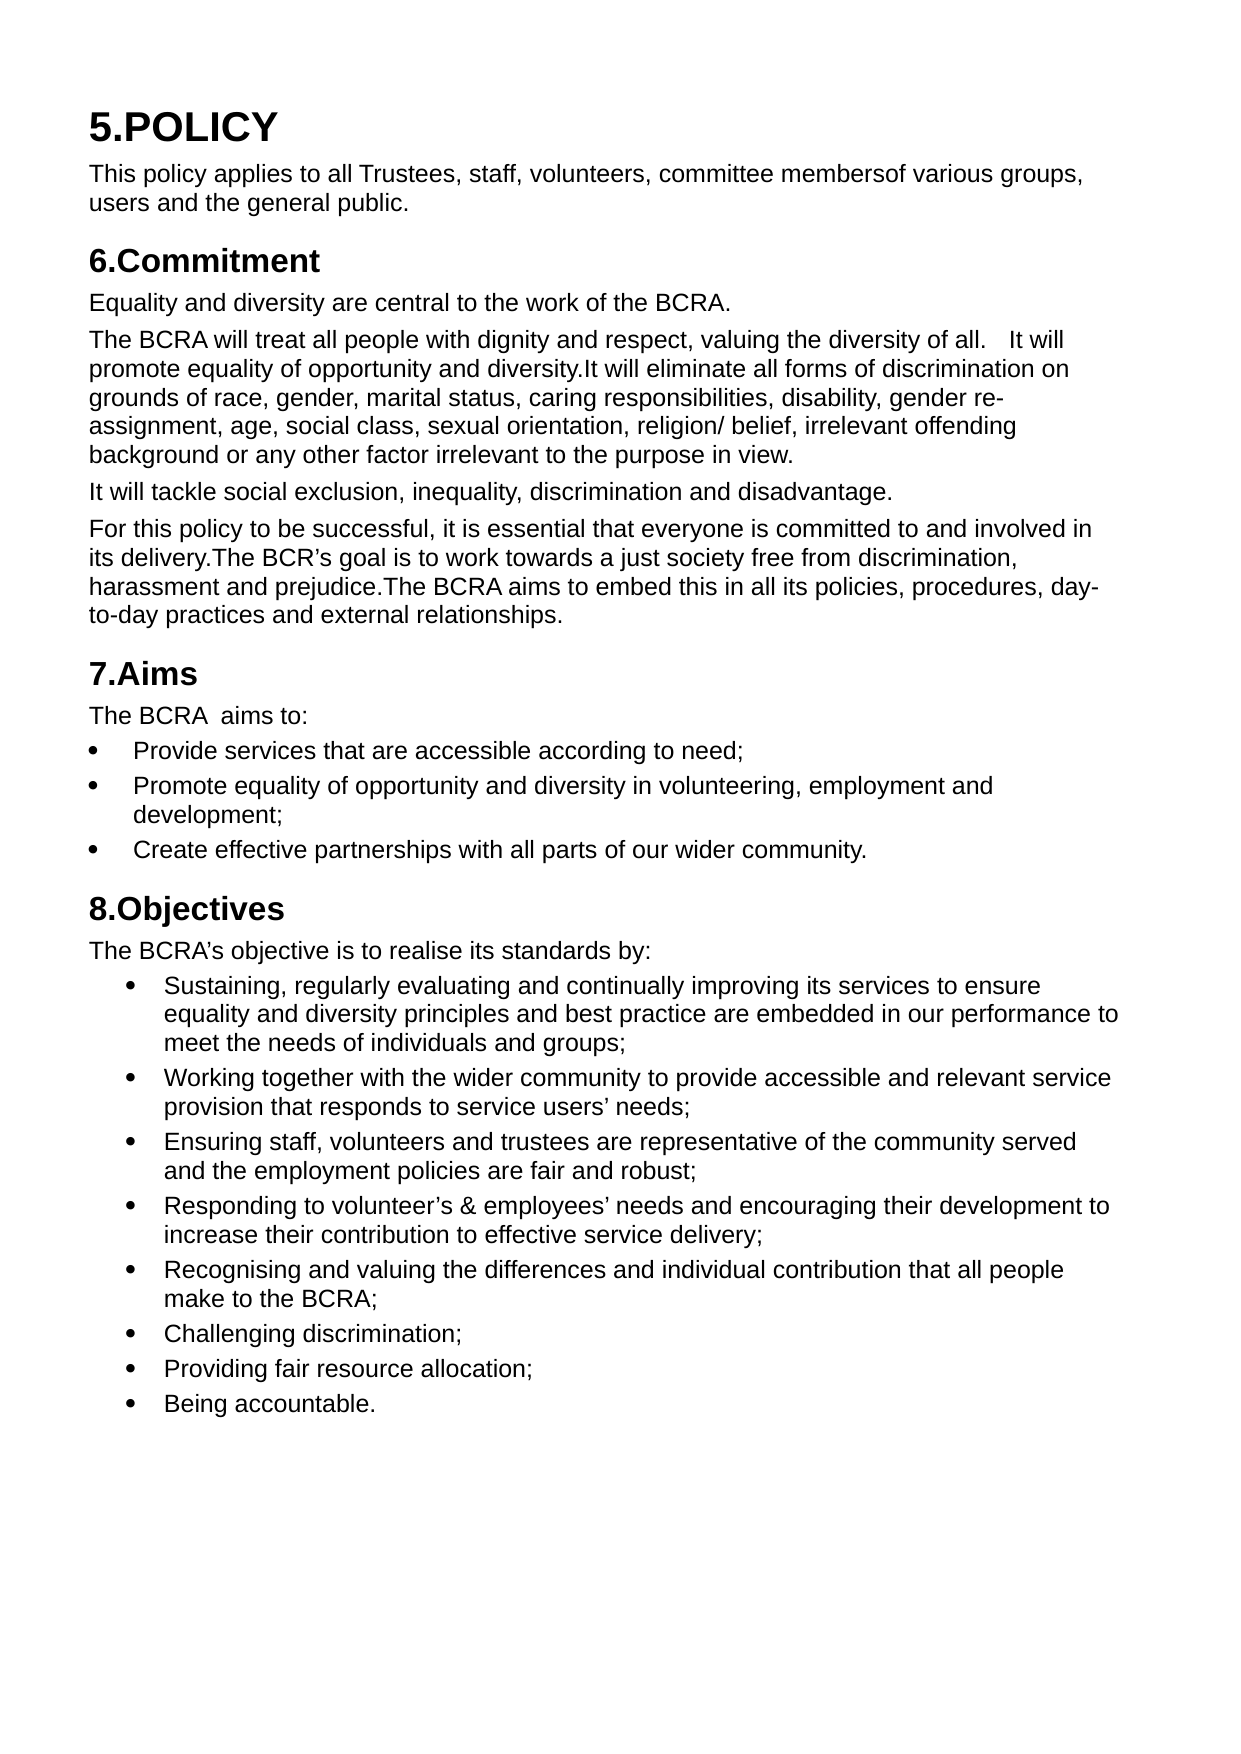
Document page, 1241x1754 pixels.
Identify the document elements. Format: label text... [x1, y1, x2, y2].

subtitle 6.Commitment [89, 241, 1122, 280]
list Promote equality of opportunity and diversity in volunteering, employment and development; [89, 771, 1122, 829]
text This policy applies to all Trustees, staff, volunteers, committee membersof various groups, users and the general public. [89, 159, 1122, 216]
list Sustaining, regularly evaluating and continually improving its services to ensure equality and diversity principles and best practice are embedded in our performance to meet the needs of individuals and groups; [126, 971, 1122, 1057]
list Recognising and valuing the differences and individual contribution that all people make to the BCRA; [126, 1255, 1122, 1312]
list Responding to volunteer’s & employees’ needs and encouraging their development to increase their contribution to effective service delivery; [126, 1191, 1122, 1248]
list Providing fair resource allocation; [126, 1354, 1122, 1383]
text Equality and diversity are central to the work of the BCRA. [89, 288, 1122, 317]
list Being accountable. [126, 1389, 1122, 1418]
text The BCRA’s objective is to realise its standards by: [89, 936, 1122, 964]
subtitle 5.POLICY [89, 102, 1122, 150]
text It will tackle social exclusion, inequality, discrimination and disadvantage. [89, 477, 1122, 506]
list Create effective partnerships with all parts of our wider community. [89, 835, 1122, 864]
list Ensuring staff, volunteers and trustees are representative of the community served and the employment policies are fair and robust; [126, 1127, 1122, 1185]
list Working together with the wider community to provide accessible and relevant service provision that responds to service users’ needs; [126, 1063, 1122, 1121]
text The BCRA aims to: [89, 701, 1122, 730]
list Provide services that are accessible according to need; [89, 736, 1122, 765]
text For this policy to be successful, it is essential that everyone is committed to and involved in its delivery.The BCR’s goal is to work towards a just society free from discrimination, harassment and prejudice.The BCRA aims to embed this in all its policies, procedures, day-to-day practices and external relationships. [89, 514, 1122, 629]
text The BCRA will treat all people with dignity and respect, valuing the diversity of all. It will promote equality of opportunity and diversity.It will eliminate all forms of discrimination on grounds of race, gender, marital status, caring responsibilities, disability, gender re-assignment, age, social class, sexual orientation, religion/ belief, irrelevant offending background or any other factor irrelevant to the purpose in view. [89, 325, 1122, 469]
list Challenging discrimination; [126, 1319, 1122, 1347]
subtitle 8.Objectives [89, 889, 1122, 927]
subtitle 7.Aims [89, 654, 1122, 693]
